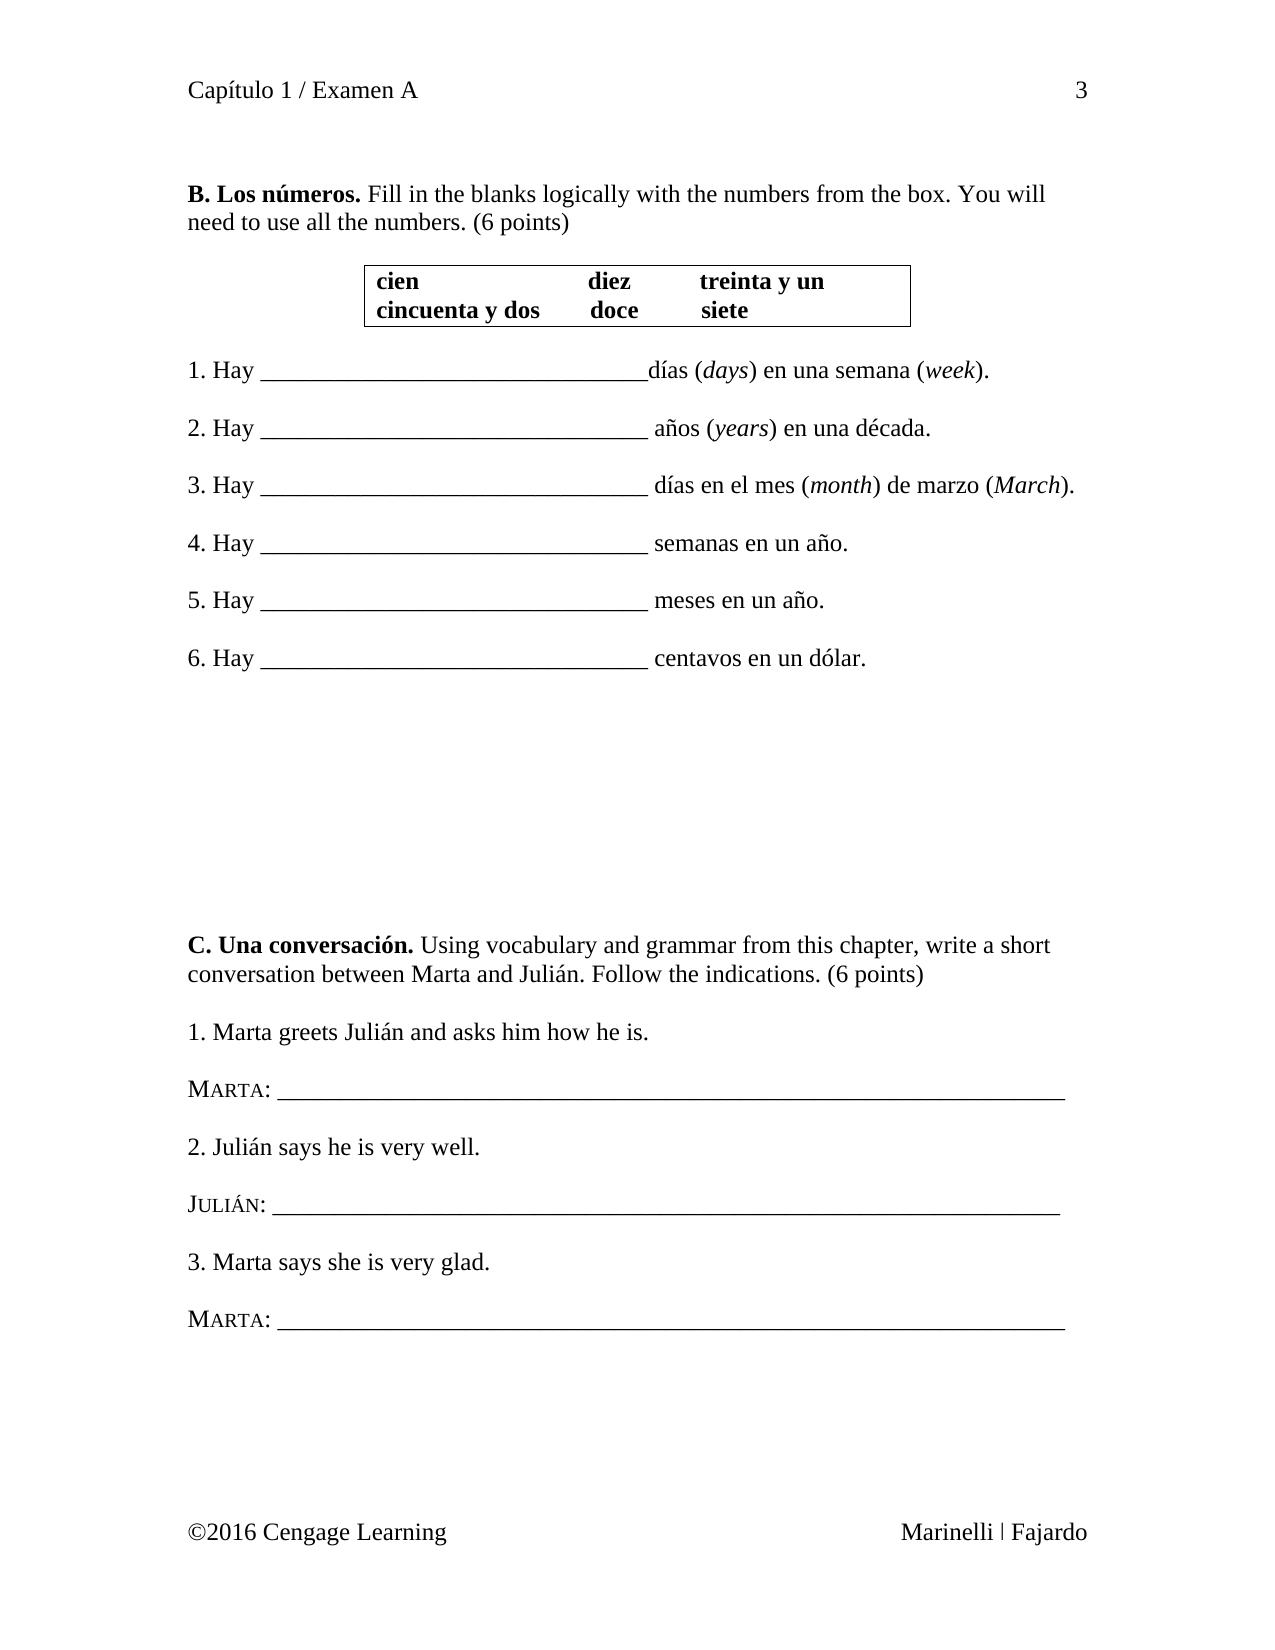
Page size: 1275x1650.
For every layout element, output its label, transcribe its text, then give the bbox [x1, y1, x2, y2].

table_header cien diez treinta y un cincuenta y dos doce siete [365, 266, 910, 326]
text 3. Hay _______________________________ días en el mes (month) de marzo (March). [187, 471, 1087, 499]
text 2. Julián says he is very well. [187, 1132, 1087, 1161]
text C. Una conversación. Using vocabulary and grammar from this chapter, write a short conversation between Marta and Julián. Follow the indications. (6 points) [187, 931, 1087, 988]
text 5. Hay _______________________________ meses en un año. [187, 586, 1087, 614]
text 6. Hay _______________________________ centavos en un dólar. [187, 643, 1087, 672]
text Marta: _______________________________________________________________ [187, 1074, 1087, 1103]
text B. Los números. Fill in the blanks logically with the numbers from the box. You will need to use all the numbers. (6 points) [187, 179, 1087, 236]
text Julián: _______________________________________________________________ [187, 1189, 1087, 1218]
text 3. Marta says she is very glad. [187, 1247, 1087, 1276]
text 4. Hay _______________________________ semanas en un año. [187, 528, 1087, 557]
text Marta: _______________________________________________________________ [187, 1304, 1087, 1333]
text 1. Hay _______________________________días (days) en una semana (week). [187, 356, 1087, 384]
text 2. Hay _______________________________ años (years) en una década. [187, 413, 1087, 442]
text 1. Marta greets Julián and asks him how he is. [187, 1017, 1087, 1046]
